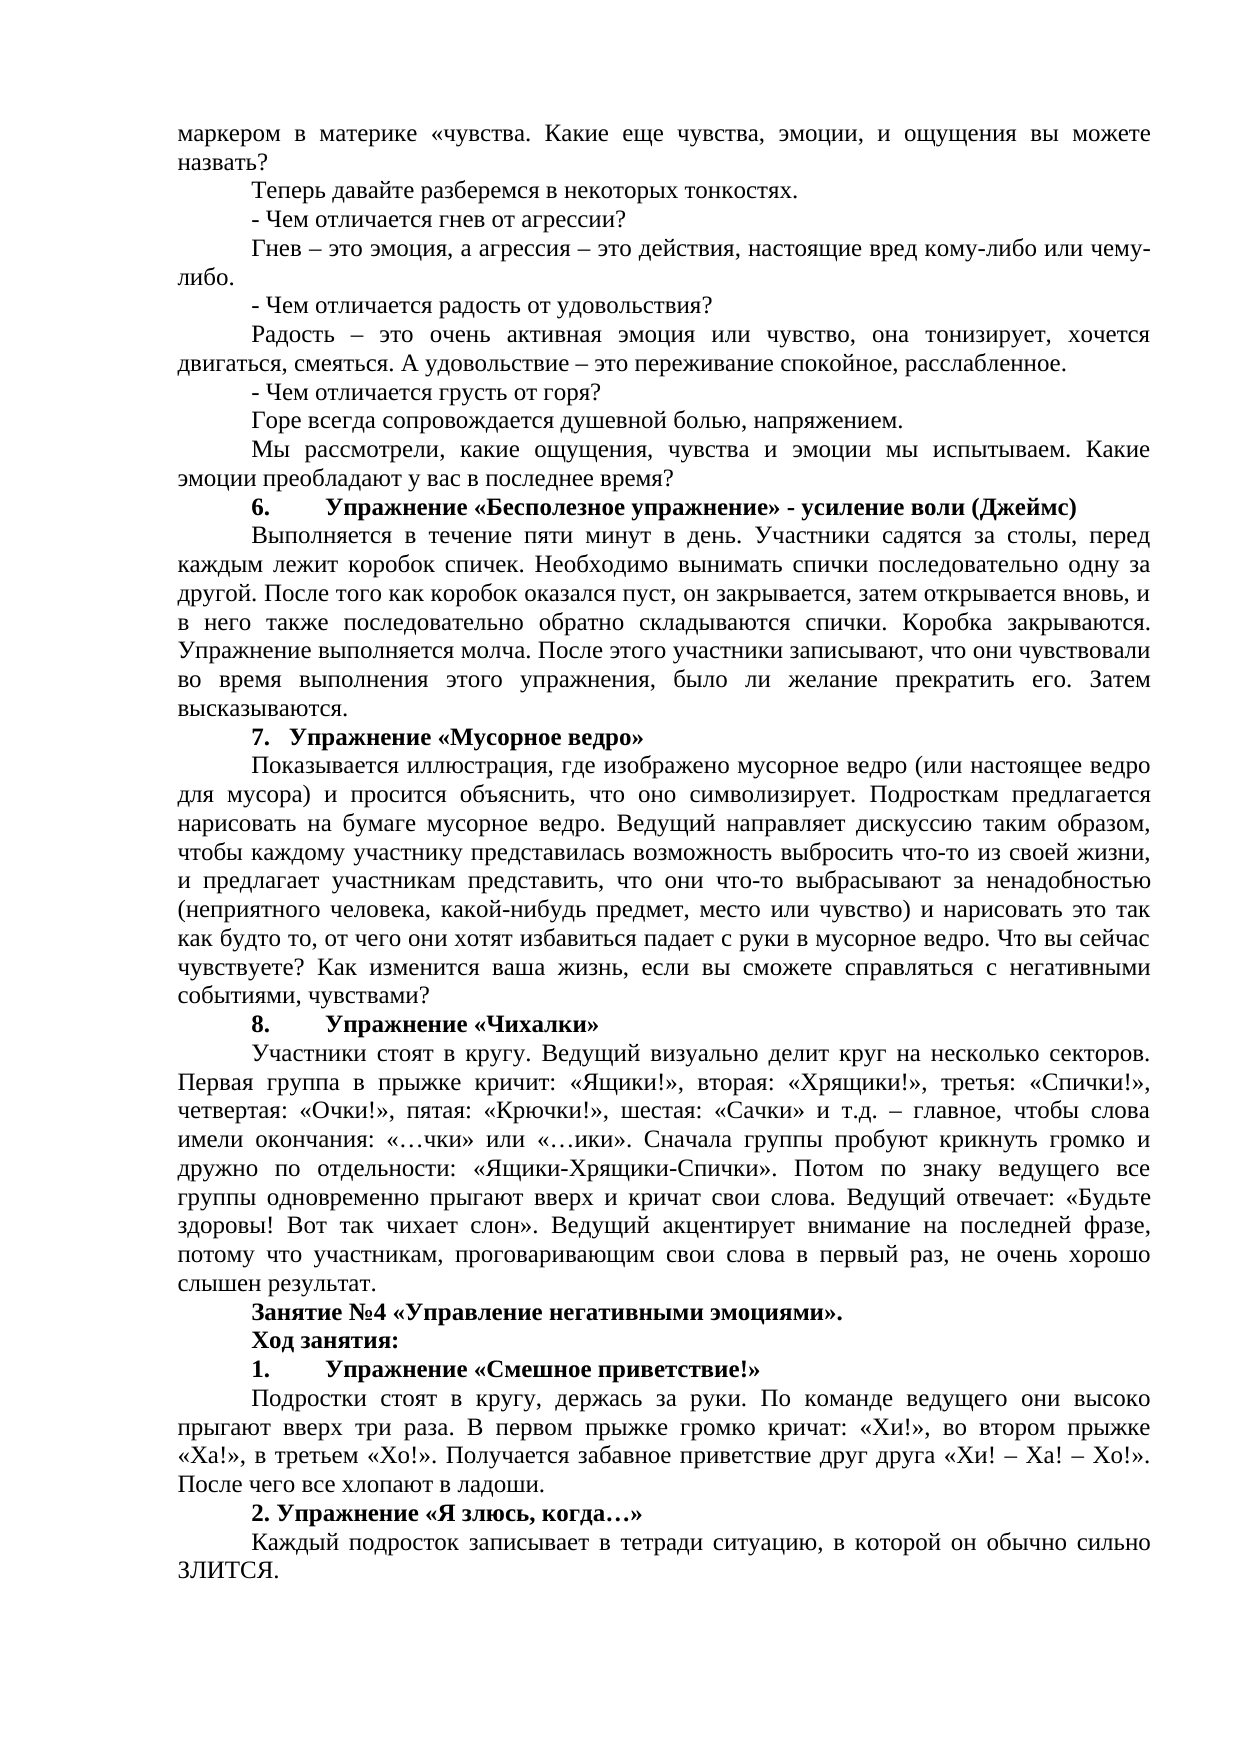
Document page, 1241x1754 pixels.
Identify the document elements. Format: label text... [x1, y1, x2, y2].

list Гнев – это эмоция, а агрессия – это действия, настоящие вред кому-либо или чему-либо. [177, 233, 1152, 291]
list 2. Упражнение «Я злюсь, когда…» [177, 1498, 1152, 1527]
list Выполняется в течение пяти минут в день. Участники садятся за столы, перед каждым лежит коробок спичек. Необходимо вынимать спички последовательно одну за другой. После того как коробок оказался пуст, он закрывается, затем открывается вновь, и в него также последовательно обратно складываются спички. Коробка закрываются. Упражнение выполняется молча. После этого участники записывают, что они чувствовали во время выполнения этого упражнения, было ли желание прекратить его. Затем высказываются. [177, 521, 1152, 722]
list Мы рассмотрели, какие ощущения, чувства и эмоции мы испытываем. Какие эмоции преобладают у вас в последнее время? [177, 434, 1152, 492]
list - Чем отличается грусть от горя? [177, 377, 1152, 406]
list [177, 118, 1152, 176]
list Упражнение «Мусорное ведро» [251, 722, 1152, 751]
list - Чем отличается гнев от агрессии? [177, 204, 1152, 233]
list Радость – это очень активная эмоция или чувство, она тонизирует, хочется двигаться, смеяться. А удовольствие – это переживание спокойное, расслабленное. [177, 319, 1152, 377]
list Теперь давайте разберемся в некоторых тонкостях. [177, 176, 1152, 204]
list - Чем отличается радость от удовольствия? [177, 291, 1152, 319]
list Ход занятия: [177, 1326, 1152, 1354]
list Упражнение «Бесполезное упражнение» - усиление воли (Джеймс) [177, 492, 1152, 521]
list Каждый подросток записывает в тетради ситуацию, в которой он обычно сильно ЗЛИТСЯ. [177, 1527, 1152, 1584]
list Подростки стоят в кругу, держась за руки. По команде ведущего они высоко прыгают вверх три раза. В первом прыжке громко кричат: «Хи!», во втором прыжке «Ха!», в третьем «Хо!». Получается забавное приветствие друг друга «Хи! – Ха! – Хо!». После чего все хлопают в ладоши. [177, 1383, 1152, 1498]
list 1. Упражнение «Смешное приветствие!» [177, 1354, 1152, 1383]
list Горе всегда сопровождается душевной болью, напряжением. [177, 406, 1152, 434]
list Участники стоят в кругу. Ведущий визуально делит круг на несколько секторов. Первая группа в прыжке кричит: «Ящики!», вторая: «Хрящики!», третья: «Спички!», четвертая: «Очки!», пятая: «Крючки!», шестая: «Сачки» и т.д. – главное, чтобы слова имели окончания: «…чки» или «…ики». Сначала группы пробуют крикнуть громко и дружно по отдельности: «Ящики-Хрящики-Спички». Потом по знаку ведущего все группы одновременно прыгают вверх и кричат свои слова. Ведущий отвечает: «Будьте здоровы! Вот так чихает слон». Ведущий акцентирует внимание на последней фразе, потому что участникам, проговаривающим свои слова в первый раз, не очень хорошо слышен результат. [177, 1038, 1152, 1297]
list Показывается иллюстрация, где изображено мусорное ведро (или настоящее ведро для мусора) и просится объяснить, что оно символизирует. Подросткам предлагается нарисовать на бумаге мусорное ведро. Ведущий направляет дискуссию таким образом, чтобы каждому участнику представилась возможность выбросить что-то из своей жизни, и предлагает участникам представить, что они что-то выбрасывают за ненадобностью (неприятного человека, какой-нибудь предмет, место или чувство) и нарисовать это так как будто то, от чего они хотят избавиться падает с руки в мусорное ведро. Что вы сейчас чувствуете? Как изменится ваша жизнь, если вы сможете справляться с негативными событиями, чувствами? [177, 751, 1152, 1009]
list Упражнение «Чихалки» [177, 1009, 1152, 1038]
list Занятие №4 «Управление негативными эмоциями». [177, 1297, 1152, 1326]
